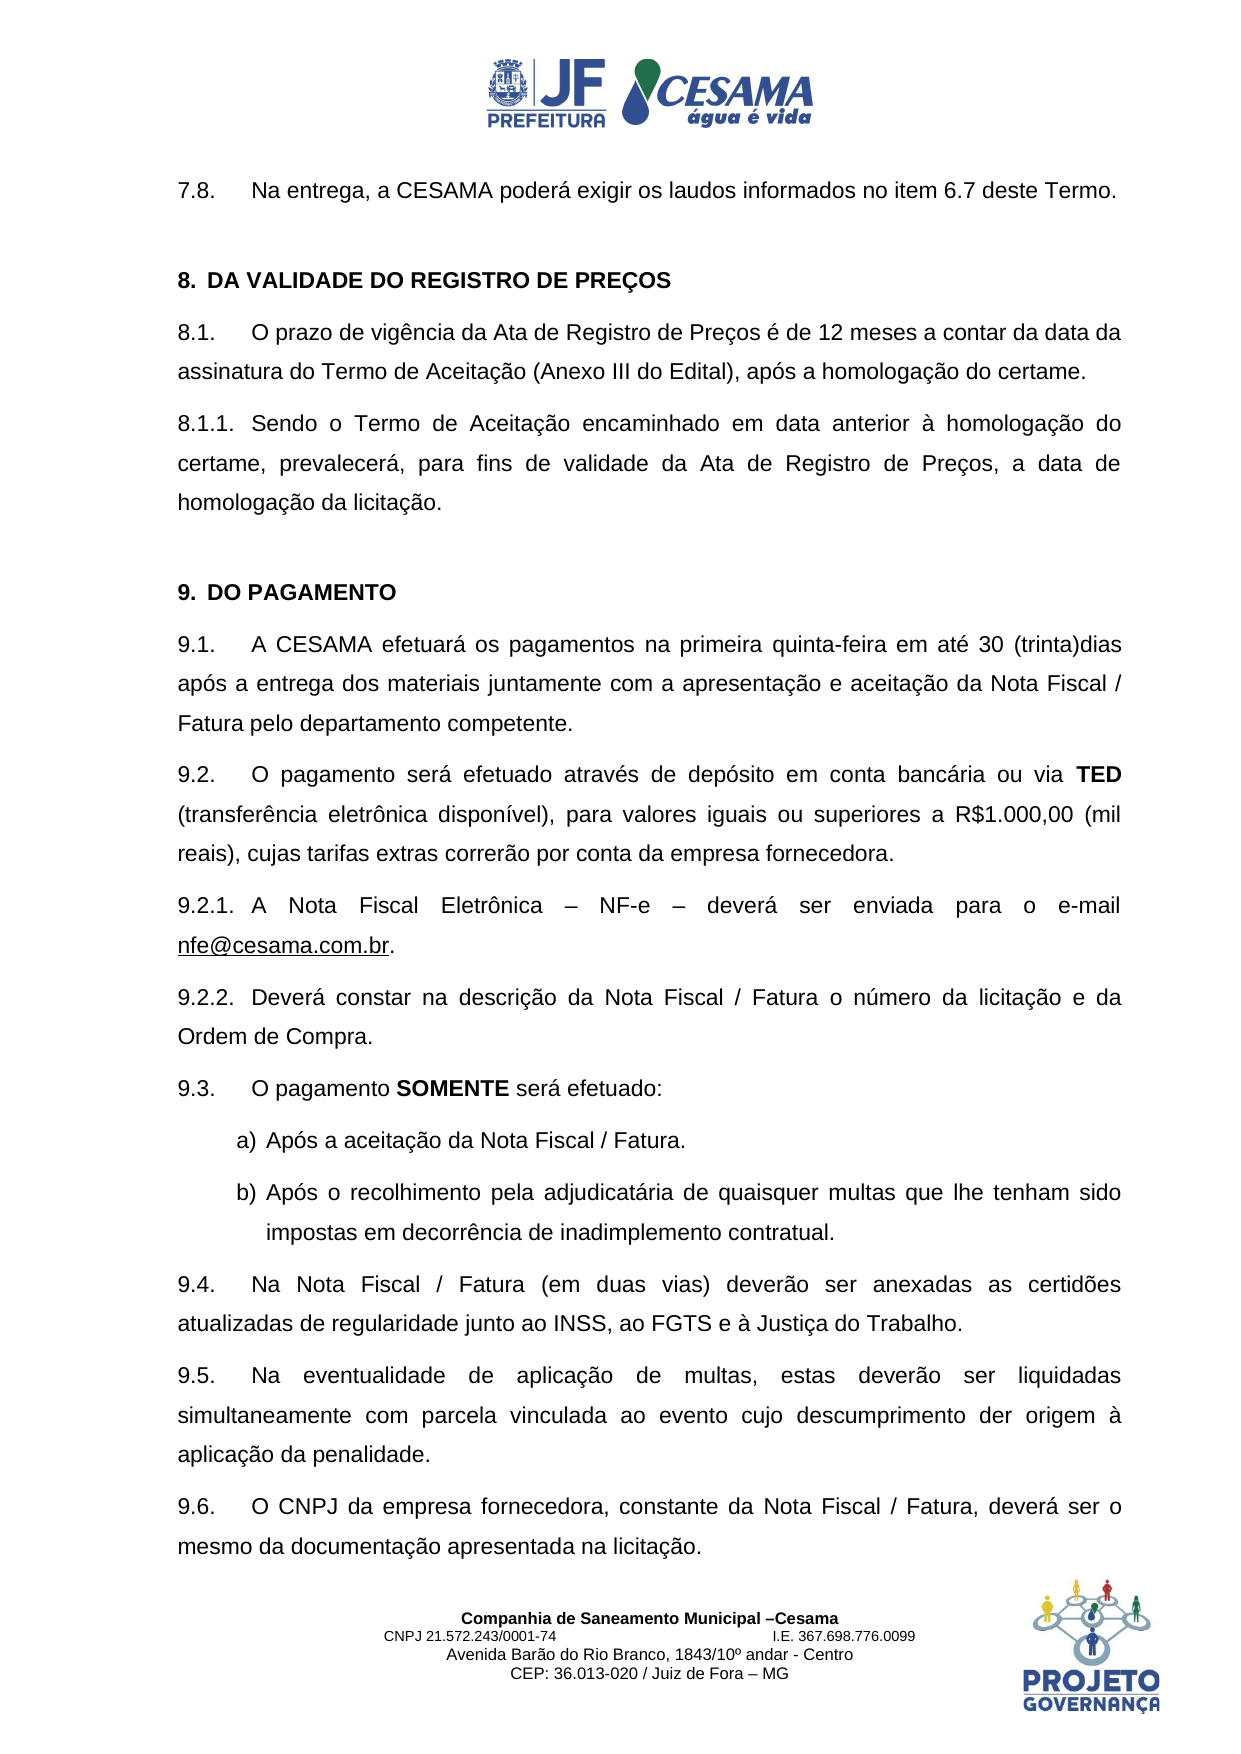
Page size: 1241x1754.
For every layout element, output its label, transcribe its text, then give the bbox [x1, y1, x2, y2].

list Na eventualidade de aplicação de multas, estas deverão ser liquidadas simultaneamente com parcela vinculada ao evento cujo descumprimento der origem à aplicação da penalidade. [177, 1362, 1122, 1467]
list Deverá constar na descrição da Nota Fiscal / Fatura o número da licitação e da Ordem de Compra. [177, 984, 1122, 1050]
list O prazo de vigência da Ata de Registro de Preços é de 12 meses a contar da data da assinatura do Termo de Aceitação (Anexo III do Edital), após a homologação do certame. [177, 319, 1122, 384]
list DA VALIDADE DO REGISTRO DE PREÇOS [177, 267, 1122, 293]
list Após a aceitação da Nota Fiscal / Fatura. [236, 1127, 1122, 1154]
list Na Nota Fiscal / Fatura (em duas vias) deverão ser anexadas as certidões atualizadas de regularidade junto ao INSS, ao FGTS e à Justiça do Trabalho. [177, 1271, 1122, 1337]
list O pagamento será efetuado através de depósito em conta bancária ou via TED (transferência eletrônica disponível), para valores iguais ou superiores a R$1.000,00 (mil reais), cujas tarifas extras correrão por conta da empresa fornecedora. [177, 761, 1122, 867]
list Sendo o Termo de Aceitação encaminhado em data anterior à homologação do certame, prevalecerá, para fins de validade da Ata de Registro de Preços, a data de homologação da licitação. [177, 410, 1122, 515]
list A CESAMA efetuará os pagamentos na primeira quinta-feira em até 30 (trinta)dias após a entrega dos materiais juntamente com a apresentação e aceitação da Nota Fiscal / Fatura pelo departamento competente. [177, 631, 1122, 736]
list DO PAGAMENTO [177, 578, 1122, 605]
list O pagamento SOMENTE será efetuado: [177, 1075, 1122, 1102]
picture [486, 59, 813, 128]
list Após o recolhimento pela adjudicatária de quaisquer multas que lhe tenham sido impostas em decorrência de inadimplemento contratual. [236, 1179, 1122, 1245]
list Na entrega, a CESAMA poderá exigir os laudos informados no item 6.7 deste Termo. [177, 177, 1122, 203]
list O CNPJ da empresa fornecedora, constante da Nota Fiscal / Fatura, deverá ser o mesmo da documentação apresentada na licitação. [177, 1493, 1122, 1559]
picture [1023, 1579, 1160, 1714]
list A Nota Fiscal Eletrônica – NF-e – deverá ser enviada para o e-mail nfe@cesama.com.br. [177, 892, 1122, 958]
